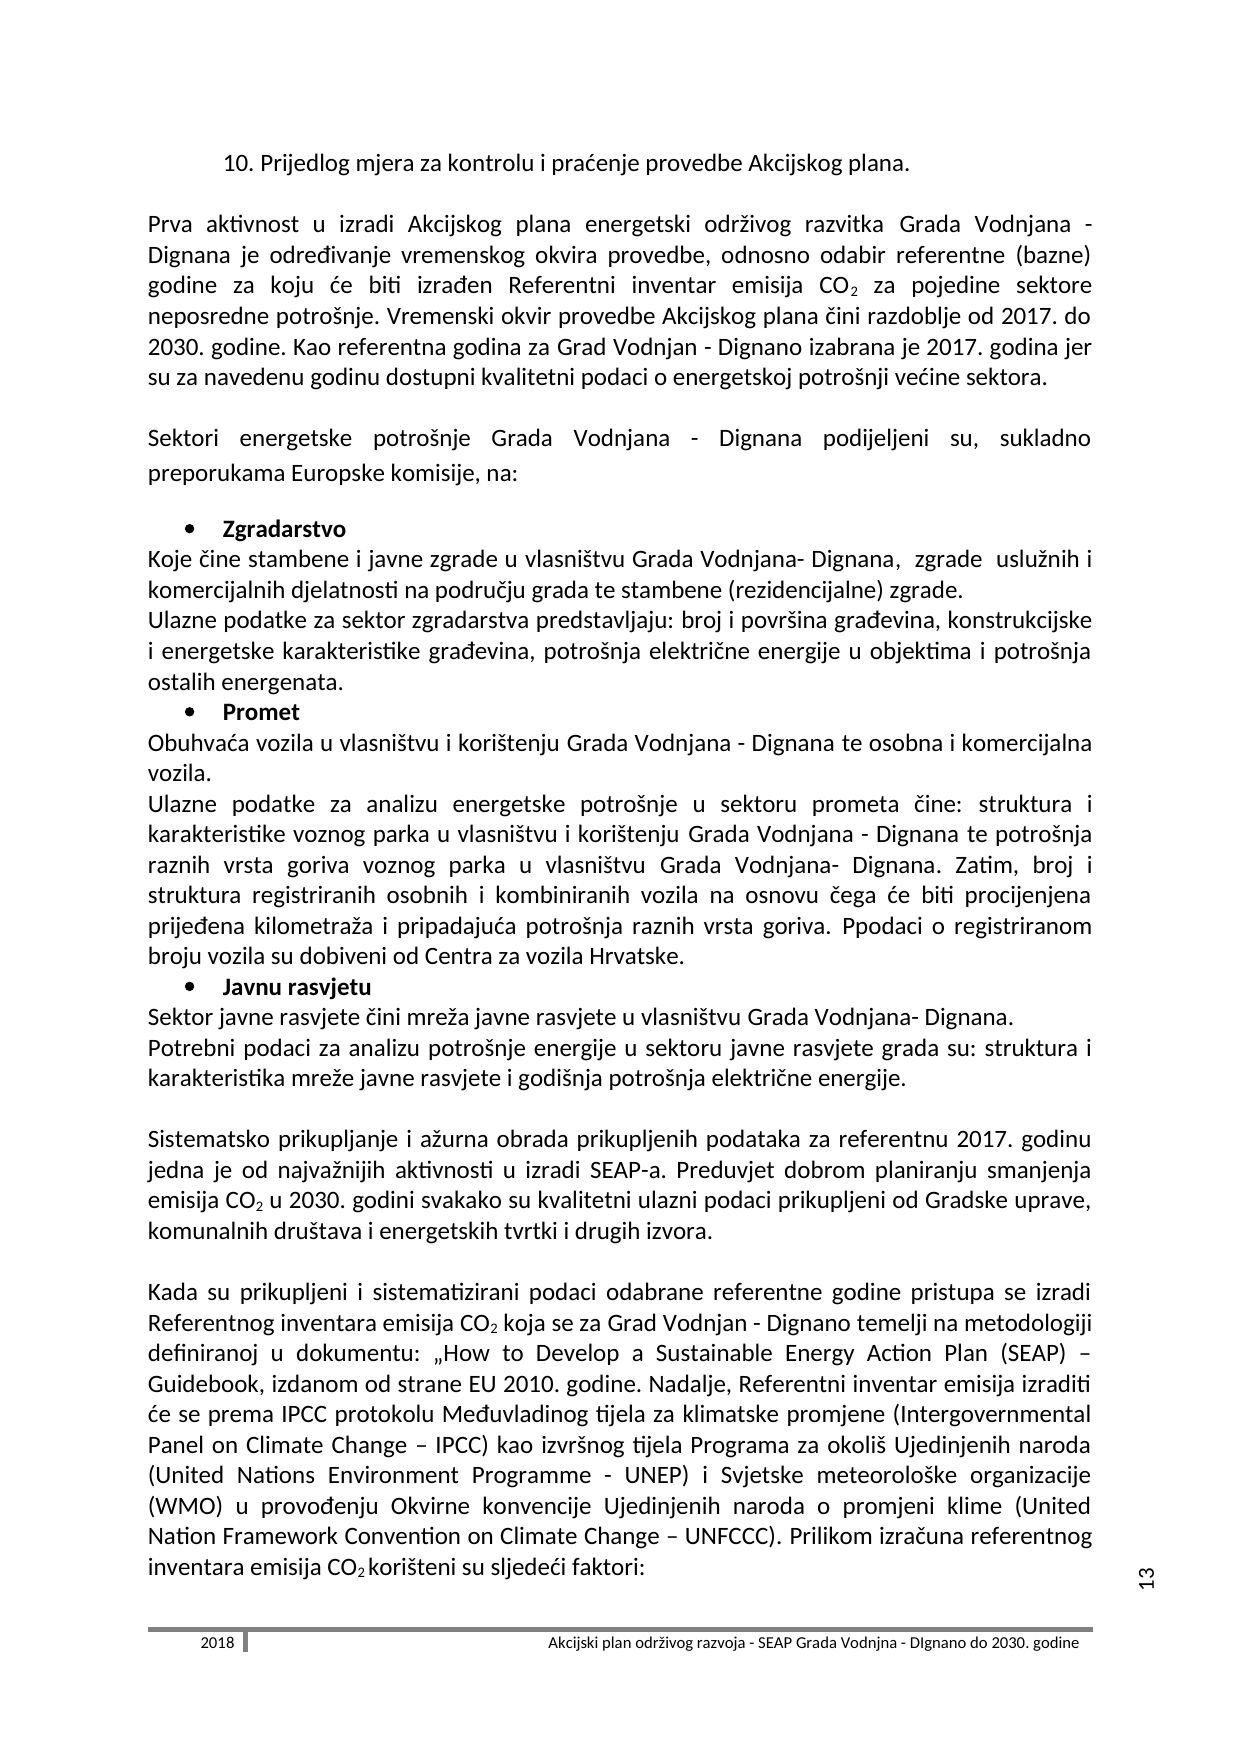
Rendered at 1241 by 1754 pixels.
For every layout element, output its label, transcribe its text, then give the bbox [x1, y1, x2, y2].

text Kada su prikupljeni i sistematizirani podaci odabrane referentne godine pristupa se izradi Referentnog inventara emisija CO2 koja se za Grad Vodnjan - Dignano temelji na metodologiji definiranoj u dokumentu: „How to Develop a Sustainable Energy Action Plan (SEAP) – Guidebook izdanom od strane EU 2010. godine. Nadalje Referentni inventar emisija izraditi će se prema IPCC protokolu Međuvladinog tijela za klimatske promjene (Intergovernmental Panel on Climate Change – IPCC) kao izvršnog tijela Programa za okoliš Ujedinjenih naroda (United Nations Environment Programme - UNEP) i Svjetske meteorološke organizacije (WMO) u provođenju Okvirne konvencije Ujedinjenih naroda o promjeni klime (United Nation Framework Convention on Climate Change – UNFCCC). Prilikom izračuna referentnog inventara emisija CO2 korišteni su sljedeći faktori: [148, 1276, 1093, 1581]
text Ulazne podatke za analizu energetske potrošnje u sektoru prometa čine: struktura i karakteristike voznog parka u vlasništvu i korištenju Grada Vodnjana - Dignana te potrošnja raznih vrsta goriva voznog parka u vlasništvu Grada Vodnjana- Dignana. Zatim broj i struktura registriranih osobnih i kombiniranih vozila na osnovu čega će biti procijenjena prijeđena kilometraža i pripadajuća potrošnja raznih vrsta goriva. Ppodaci o registriranom broju vozila su dobiveni od Centra za vozila Hrvatske. [148, 788, 1093, 971]
text Ulazne podatke za sektor zgradarstva predstavljaju: broj i površina građevina konstrukcijske i energetske karakteristike građevina potrošnja električne energije u objektima i potrošnja ostalih energenata. [148, 605, 1093, 696]
list Promet [185, 696, 1093, 727]
text Potrebni podaci za analizu potrošnje energije u sektoru javne rasvjete grada su: struktura i karakteristika mreže javne rasvjete i godišnja potrošnja električne energije. [148, 1032, 1093, 1093]
text Obuhvaća vozila u vlasništvu i korištenju Grada Vodnjana - Dignana te osobna i komercijalna vozila. [148, 727, 1093, 788]
text Sektor javne rasvjete čini mreža javne rasvjete u vlasništvu Grada Vodnjana- Dignana. [148, 1001, 1093, 1032]
text Prva aktivnost u izradi Akcijskog plana energetski održivog razvitka Grada Vodnjana - Dignana je određivanje vremenskog okvira provedbe odnosno odabir referentne (bazne) godine za koju će biti izrađen Referentni inventar emisija CO2 za pojedine sektore neposredne potrošnje. Vremenski okvir provedbe Akcijskog plana čini razdoblje od 2017. do 2030. godine. Kao referentna godina za Grad Vodnjan - Dignano izabrana je 2017. godina jer su za navedenu godinu dostupni kvalitetni podaci o energetskoj potrošnji većine sektora. [148, 209, 1093, 392]
text Sektori energetske potrošnje Grada Vodnjana - Dignana podijeljeni su, sukladno preporukama Europske komisije, na: [148, 422, 1093, 488]
text Koje čine stambene i javne zgrade u vlasništvu Grada Vodnjana- Dignana, zgrade uslužnih i komercijalnih djelatnosti na području grada te stambene (rezidencijalne) zgrade. [148, 544, 1093, 605]
list Prijedlog mjera za kontrolu i praćenje provedbe Akcijskog plana. [223, 148, 1093, 178]
list Javnu rasvjetu [185, 971, 1093, 1001]
text Sistematsko prikupljanje i ažurna obrada prikupljenih podataka za referentnu 2017. godinu jedna je od najvažnijih aktivnosti u izradi SEAP-a. Preduvjet dobrom planiranju smanjenja emisija CO2 u 2030. godini svakako su kvalitetni ulazni podaci prikupljeni od Gradske uprave, komunalnih društava i energetskih tvrtki i drugih izvora. [148, 1123, 1093, 1246]
list Zgradarstvo [185, 513, 1093, 544]
